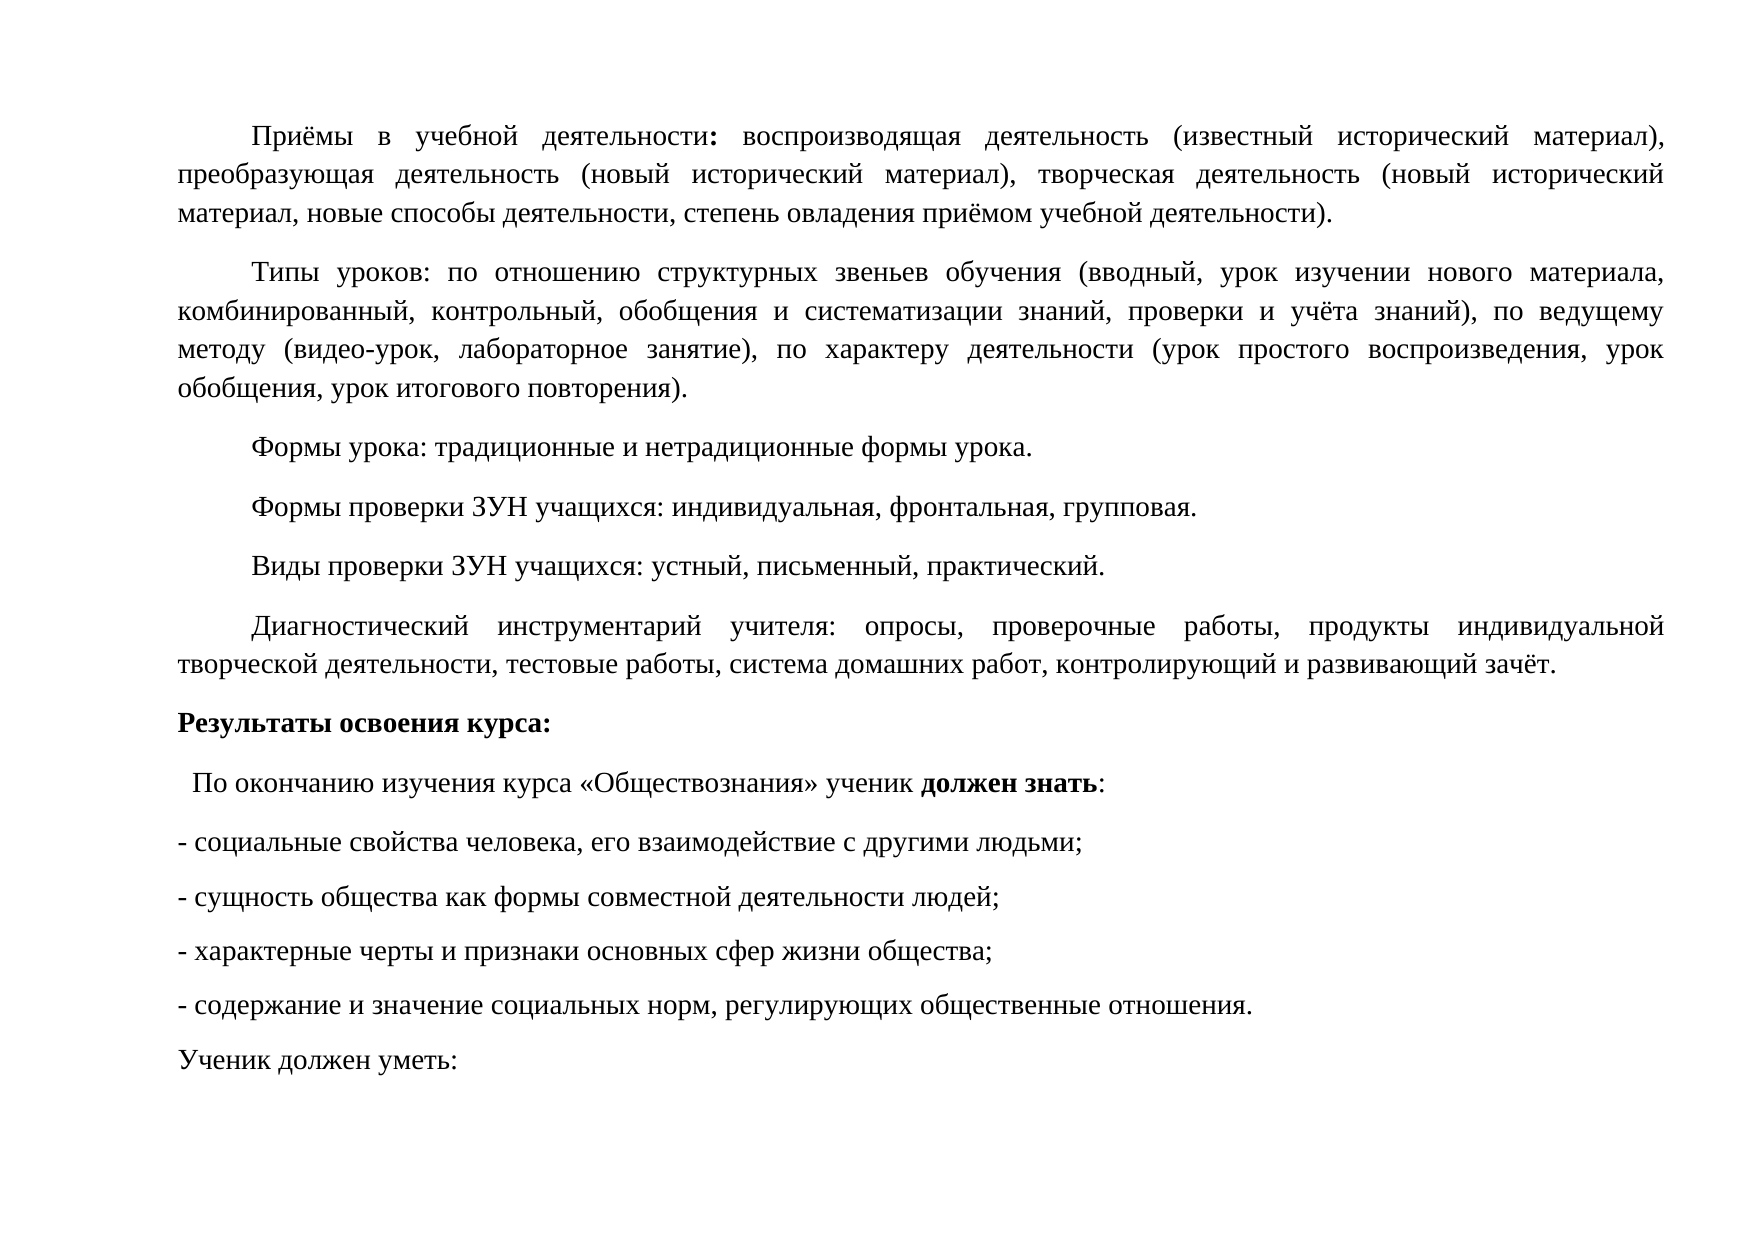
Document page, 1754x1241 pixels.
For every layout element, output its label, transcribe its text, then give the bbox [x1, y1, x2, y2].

text Формы проверки ЗУН учащихся: индивидуальная, фронтальная, групповая. [177, 489, 1665, 522]
text Ученик должен уметь: [177, 1042, 1665, 1075]
text - социальные свойства человека, его взаимодействие с другими людьми; [177, 824, 1665, 858]
text Типы уроков: по отношению структурных звеньев обучения (вводный, урок изучении нового материала, комбинированный, контрольный, обобщения и систематизации знаний, проверки и учёта знаний), по ведущему методу (видео-урок, лабораторное занятие), по характеру деятельности (урок простого воспроизведения, урок обобщения, урок итогового повторения). [177, 254, 1665, 404]
text По окончанию изучения курса «Обществознания» ученик должен знать: [177, 765, 1665, 798]
text Результаты освоения курса: [177, 706, 1665, 739]
text Диагностический инструментарий учителя: опросы, проверочные работы, продукты индивидуальной творческой деятельности, тестовые работы, система домашних работ, контролирующий и развивающий зачёт. [177, 608, 1665, 680]
text - содержание и значение социальных норм, регулирующих общественные отношения. [177, 987, 1665, 1021]
text Формы урока: традиционные и нетрадиционные формы урока. [177, 429, 1665, 463]
text - характерные черты и признаки основных сфер жизни общества; [177, 933, 1665, 967]
text - сущность общества как формы совместной деятельности людей; [177, 879, 1665, 912]
text Приёмы в учебной деятельности: воспроизводящая деятельность (известный исторический материал), преобразующая деятельность (новый исторический материал), творческая деятельность (новый исторический материал, новые способы деятельности, степень овладения приёмом учебной деятельности). [177, 118, 1665, 229]
text Виды проверки ЗУН учащихся: устный, письменный, практический. [177, 548, 1665, 582]
